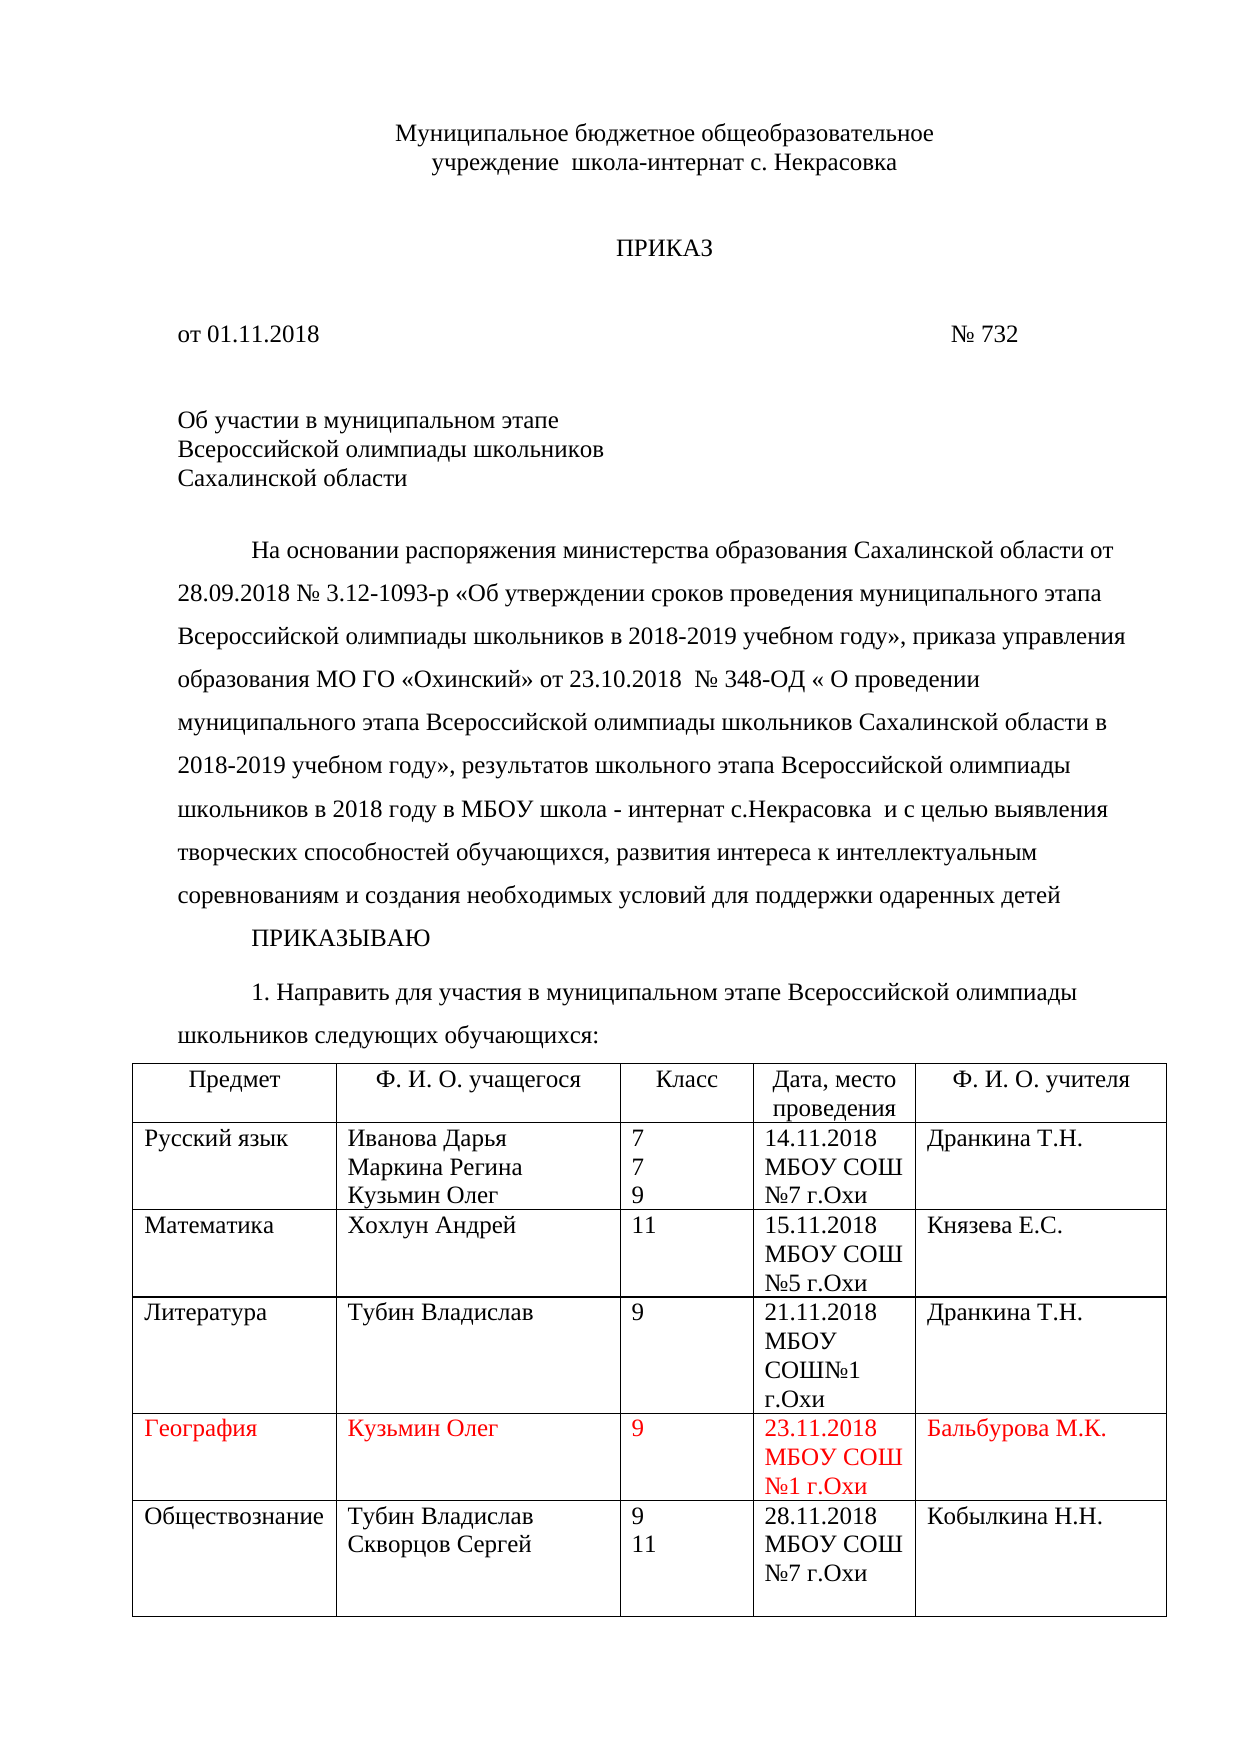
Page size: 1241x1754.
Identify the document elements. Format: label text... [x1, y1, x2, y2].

table_cell Князева Е.С. [916, 1210, 1166, 1296]
table_header Дата, место проведения [754, 1064, 915, 1122]
table_cell Кобылкина Н.Н. [916, 1501, 1166, 1616]
table_cell Дранкина Т.Н. [916, 1123, 1166, 1209]
table_cell 15.11.2018 МБОУ СОШ №5 г.Охи [754, 1210, 915, 1296]
table_cell Дранкина Т.Н. [916, 1298, 1166, 1412]
table_cell Хохлун Андрей [337, 1210, 620, 1296]
table_cell Иванова Дарья Маркина Регина Кузьмин Олег [337, 1123, 620, 1209]
text ПРИКАЗЫВАЮ [177, 923, 1152, 952]
table_cell 14.11.2018 МБОУ СОШ №7 г.Охи [754, 1123, 915, 1209]
table_cell Обществознание [133, 1501, 336, 1616]
table_cell 21.11.2018 МБОУ СОШ№1 г.Охи [754, 1298, 915, 1412]
table_header Ф. И. О. учащегося [337, 1064, 620, 1122]
table_cell 7 7 9 [621, 1123, 753, 1209]
table_cell Тубин Владислав [337, 1298, 620, 1412]
table_cell 23.11.2018 МБОУ СОШ №1 г.Охи [754, 1414, 915, 1500]
table_header Ф. И. О. учителя [916, 1064, 1166, 1122]
table_cell Бальбурова М.К. [916, 1414, 1166, 1500]
table_header Предмет [133, 1064, 336, 1122]
table_cell 9 11 [621, 1501, 753, 1616]
table_header Класс [621, 1064, 753, 1122]
table_cell Математика [133, 1210, 336, 1296]
text Муниципальное бюджетное общеобразовательное [177, 118, 1152, 147]
text 1. Направить для участия в муниципальном этапе Всероссийской олимпиады школьников следующих обучающихся: [177, 977, 1152, 1049]
table_cell Русский язык [133, 1123, 336, 1209]
text На основании распоряжения министерства образования Сахалинской области от 28.09.2018 № 3.12-1093-р «Об утверждении сроков проведения муниципального этапа Всероссийской олимпиады школьников в 2018-2019 учебном году», приказа управления образования МО ГО «Охинский» от 23.10.2018 № 348-ОД « О проведении муниципального этапа Всероссийской олимпиады школьников Сахалинской области в 2018-2019 учебном году», результатов школьного этапа Всероссийской олимпиады школьников в 2018 году в МБОУ школа - интернат с.Некрасовка и с целью выявления творческих способностей обучающихся, развития интереса к интеллектуальным соревнованиям и создания необходимых условий для поддержки одаренных детей [177, 535, 1152, 909]
table_cell 28.11.2018 МБОУ СОШ №7 г.Охи [754, 1501, 915, 1616]
table_cell Тубин Владислав Скворцов Сергей [337, 1501, 620, 1616]
text Об участии в муниципальном этапе [177, 406, 1152, 434]
table_cell География [133, 1414, 336, 1500]
text Всероссийской олимпиады школьников [177, 434, 1152, 463]
table_cell 11 [621, 1210, 753, 1296]
text Сахалинской области [177, 463, 1152, 492]
text ПРИКАЗ [177, 233, 1152, 262]
table_cell 9 [621, 1298, 753, 1412]
text от 01.11.2018 № 732 [177, 319, 1152, 348]
text учреждение школа-интернат с. Некрасовка [177, 147, 1152, 176]
table_cell Литература [133, 1298, 336, 1412]
table_cell 9 [621, 1414, 753, 1500]
table_cell Кузьмин Олег [337, 1414, 620, 1500]
